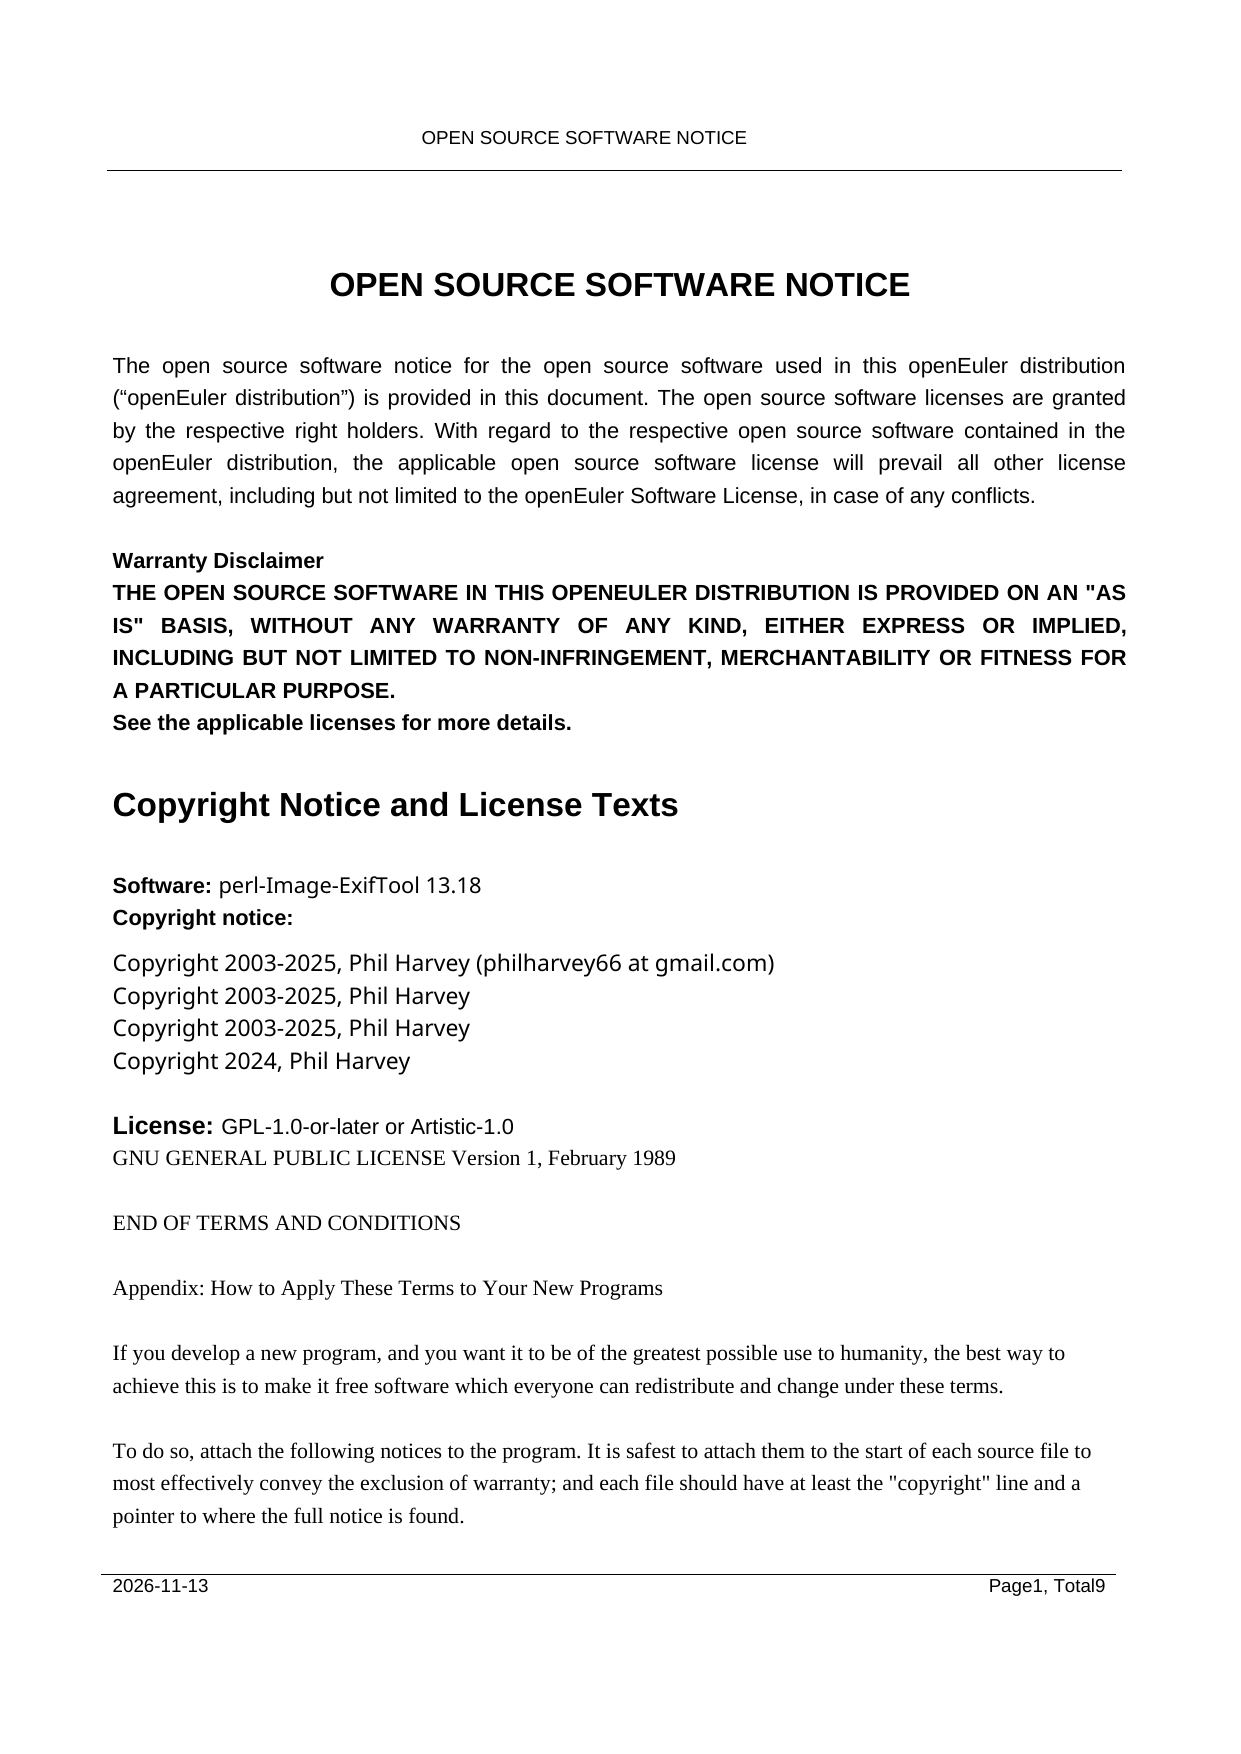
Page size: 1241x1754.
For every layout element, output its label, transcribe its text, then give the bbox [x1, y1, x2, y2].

text Copyright 2003-2025, Phil Harvey (philharvey66 at gmail.com) Copyright 2003-2025, Phil Harvey Copyright 2003-2025, Phil Harvey Copyright 2024, Phil Harvey [112, 947, 1128, 1109]
text Copyright notice: [112, 901, 1128, 934]
text The open source software notice for the open source software used in this openEuler distribution (“openEuler distribution”) is provided in this document. The open source software licenses are granted by the respective right holders. With regard to the respective open source software contained in the openEuler distribution, the applicable open source software license will prevail all other license agreement, including but not limited to the openEuler Software License, in case of any conflicts. [112, 349, 1128, 511]
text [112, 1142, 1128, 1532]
text Warranty Disclaimer [112, 544, 1128, 576]
text THE OPEN SOURCE SOFTWARE IN THIS OPENEULER DISTRIBUTION IS PROVIDED ON AN "AS IS" BASIS, WITHOUT ANY WARRANTY OF ANY KIND, EITHER EXPRESS OR IMPLIED, INCLUDING BUT NOT LIMITED TO NON-INFRINGEMENT, MERCHANTABILITY OR FITNESS FOR A PARTICULAR PURPOSE. See the applicable licenses for more details. [112, 576, 1128, 739]
text OPEN SOURCE SOFTWARE NOTICE [112, 251, 1128, 316]
title Software: perl-Image-ExifTool 13.18 [112, 869, 1128, 901]
text Copyright Notice and License Texts [112, 771, 1128, 836]
text License: GPL-1.0-or-later or Artistic-1.0 [112, 1109, 1128, 1142]
